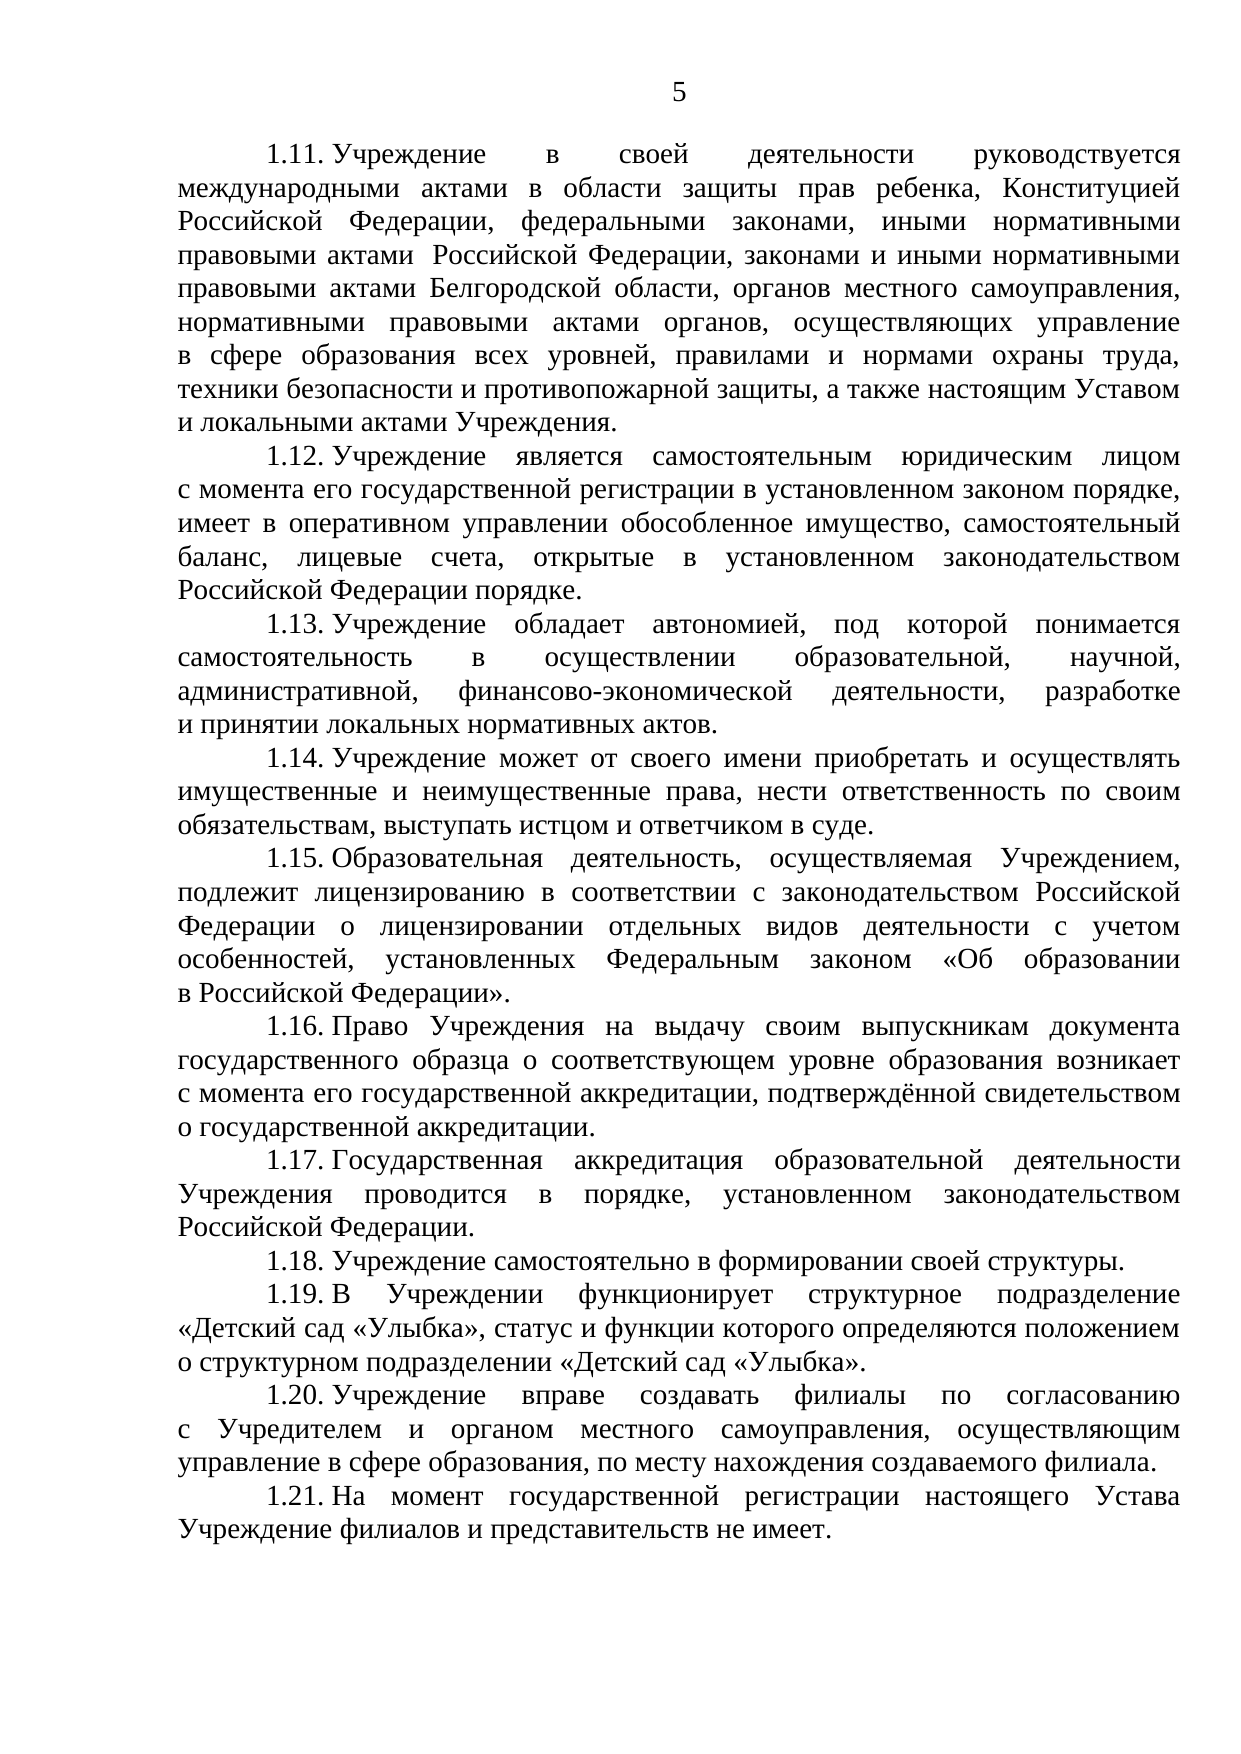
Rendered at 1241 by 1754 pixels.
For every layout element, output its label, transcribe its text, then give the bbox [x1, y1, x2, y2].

list В Учреждении функционирует структурное подразделение «Детский сад «Улыбка», статус и функции которого определяются положением о структурном подразделении «Детский сад «Улыбка». [177, 1277, 1181, 1377]
list Учреждение самостоятельно в формировании своей структуры. [177, 1243, 1181, 1277]
list Учреждение может от своего имени приобретать и осуществлять имущественные и неимущественные права, нести ответственность по своим обязательствам, выступать истцом и ответчиком в суде. [177, 740, 1181, 841]
list На момент государственной регистрации настоящего Устава Учреждение филиалов и представительств не имеет. [177, 1478, 1181, 1545]
list Учреждение вправе создавать филиалы по согласованию с Учредителем и органом местного самоуправления, осуществляющим управление в сфере образования, по месту нахождения создаваемого филиала. [177, 1377, 1181, 1478]
list Образовательная деятельность, осуществляемая Учреждением, подлежит лицензированию в соответствии с законодательством Российской Федерации о лицензировании отдельных видов деятельности с учетом особенностей, установленных Федеральным законом «Об образовании в Российской Федерации». [177, 841, 1181, 1008]
list Государственная аккредитация образовательной деятельности Учреждения проводится в порядке, установленном законодательством Российской Федерации. [177, 1142, 1181, 1243]
list Право Учреждения на выдачу своим выпускникам документа государственного образца о соответствующем уровне образования возникает с момента его государственной аккредитации, подтверждённой свидетельством о государственной аккредитации. [177, 1008, 1181, 1142]
list Учреждение обладает автономией, под которой понимается самостоятельность в осуществлении образовательной, научной, административной, финансово-экономической деятельности, разработке и принятии локальных нормативных актов. [177, 606, 1181, 740]
list Учреждение в своей деятельности руководствуется международными актами в области защиты прав ребенка, Конституцией Российской Федерации, федеральными законами, иными нормативными правовыми актами Российской Федерации, законами и иными нормативными правовыми актами Белгородской области, органов местного самоуправления, нормативными правовыми актами органов, осуществляющих управление в сфере образования всех уровней, правилами и нормами охраны труда, техники безопасности и противопожарной защиты, а также настоящим Уставом и локальными актами Учреждения. [177, 136, 1181, 438]
list Учреждение является самостоятельным юридическим лицом с момента его государственной регистрации в установленном законом порядке, имеет в оперативном управлении обособленное имущество, самостоятельный баланс, лицевые счета, открытые в установленном законодательством Российской Федерации порядке. [177, 438, 1181, 606]
